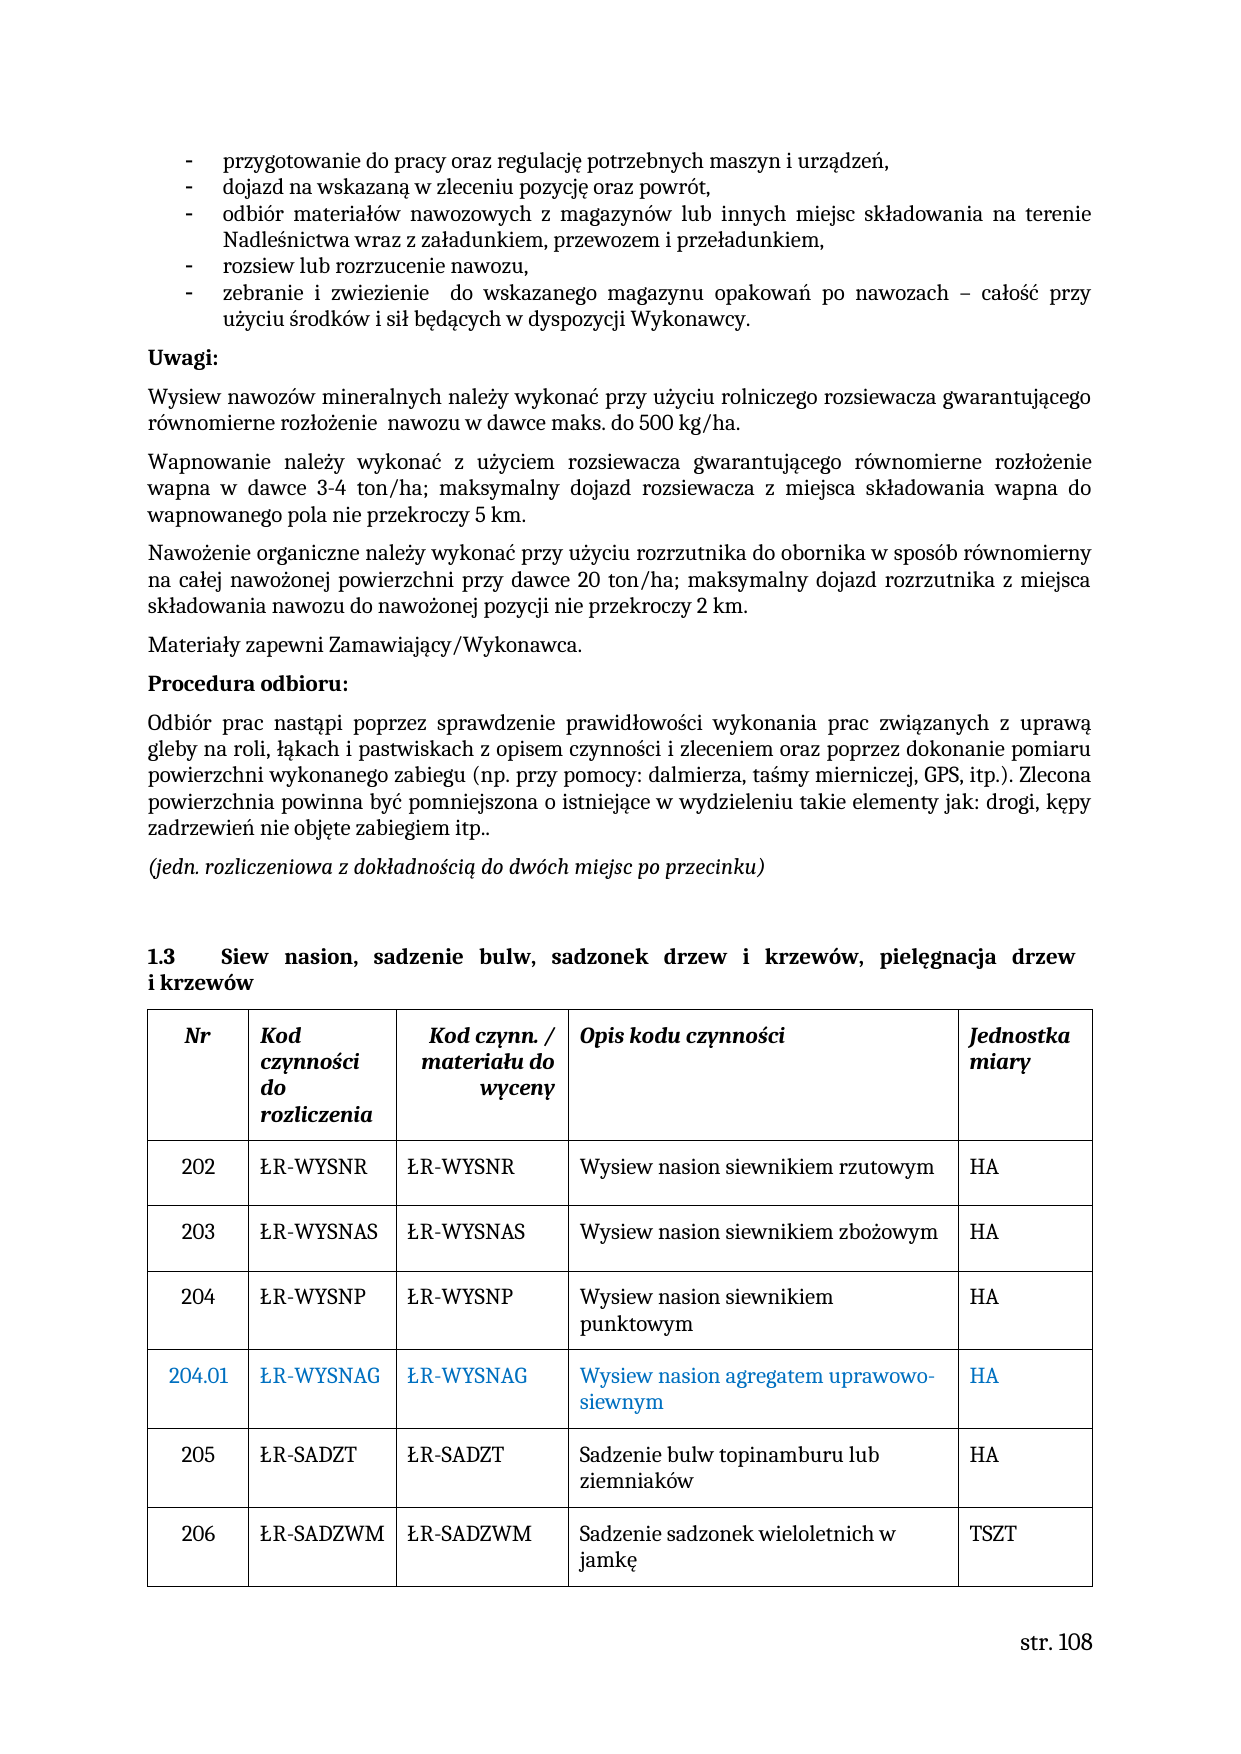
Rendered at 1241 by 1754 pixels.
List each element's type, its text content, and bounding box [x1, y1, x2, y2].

list zebranie i zwiezienie do wskazanego magazynu opakowań po nawozach – całość przy użyciu środków i sił będących w dyspozycji Wykonawcy. [185, 279, 1093, 332]
list odbiór materiałów nawozowych z magazynów lub innych miejsc składowania na terenie Nadleśnictwa wraz z załadunkiem, przewozem i przeładunkiem, [185, 200, 1093, 253]
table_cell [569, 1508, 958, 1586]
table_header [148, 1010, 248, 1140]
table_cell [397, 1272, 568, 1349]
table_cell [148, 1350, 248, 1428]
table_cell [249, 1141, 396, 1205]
text Nawożenie organiczne należy wykonać przy użyciu rozrzutnika do obornika w sposób równomierny na całej nawożonej powierzchni przy dawce 20 ton/ha; maksymalny dojazd rozrzutnika z miejsca składowania nawozu do nawożonej pozycji nie przekroczy 2 km. [148, 540, 1093, 619]
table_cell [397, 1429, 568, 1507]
list Siew nasion, sadzenie bulw, sadzonek drzew i krzewów, pielęgnacja drzew i krzewów [148, 944, 1093, 996]
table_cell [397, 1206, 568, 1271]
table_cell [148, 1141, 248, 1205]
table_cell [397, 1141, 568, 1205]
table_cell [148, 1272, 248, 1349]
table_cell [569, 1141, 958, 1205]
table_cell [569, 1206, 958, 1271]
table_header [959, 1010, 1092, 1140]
text Uwagi: [148, 344, 1093, 371]
text Materiały zapewni Zamawiający/Wykonawca. [148, 632, 1093, 658]
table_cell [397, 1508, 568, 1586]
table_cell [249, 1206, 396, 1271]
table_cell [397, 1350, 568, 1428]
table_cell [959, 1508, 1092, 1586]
list rozsiew lub rozrzucenie nawozu, [185, 253, 1093, 279]
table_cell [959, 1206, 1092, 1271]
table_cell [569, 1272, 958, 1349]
text Odbiór prac nastąpi poprzez sprawdzenie prawidłowości wykonania prac związanych z uprawą gleby na roli, łąkach i pastwiskach z opisem czynności i zleceniem oraz poprzez dokonanie pomiaru powierzchni wykonanego zabiegu (np. przy pomocy: dalmierza, taśmy mierniczej, GPS, itp.). Zlecona powierzchnia powinna być pomniejszona o istniejące w wydzieleniu takie elementy jak: drogi, kępy zadrzewień nie objęte zabiegiem itp.. [148, 709, 1093, 841]
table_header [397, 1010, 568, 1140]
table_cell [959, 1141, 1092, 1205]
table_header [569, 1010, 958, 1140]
list dojazd na wskazaną w zleceniu pozycję oraz powrót, [185, 174, 1093, 200]
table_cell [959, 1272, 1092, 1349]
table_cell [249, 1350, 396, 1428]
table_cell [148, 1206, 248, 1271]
text (jedn. rozliczeniowa z dokładnością do dwóch miejsc po przecinku) [148, 854, 1093, 880]
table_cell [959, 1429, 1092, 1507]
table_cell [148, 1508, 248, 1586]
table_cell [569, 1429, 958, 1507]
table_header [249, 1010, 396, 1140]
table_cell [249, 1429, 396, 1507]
text Wapnowanie należy wykonać z użyciem rozsiewacza gwarantującego równomierne rozłożenie wapna w dawce 3-4 ton/ha; maksymalny dojazd rozsiewacza z miejsca składowania wapna do wapnowanego pola nie przekroczy 5 km. [148, 449, 1093, 528]
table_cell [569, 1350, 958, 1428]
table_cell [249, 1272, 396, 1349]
text Procedura odbioru: [148, 671, 1093, 697]
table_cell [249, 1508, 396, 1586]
text Wysiew nawozów mineralnych należy wykonać przy użyciu rolniczego rozsiewacza gwarantującego równomierne rozłożenie nawozu w dawce maks. do 500 kg/ha. [148, 383, 1093, 436]
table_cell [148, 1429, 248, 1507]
list przygotowanie do pracy oraz regulację potrzebnych maszyn i urządzeń, [185, 148, 1093, 174]
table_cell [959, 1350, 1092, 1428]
